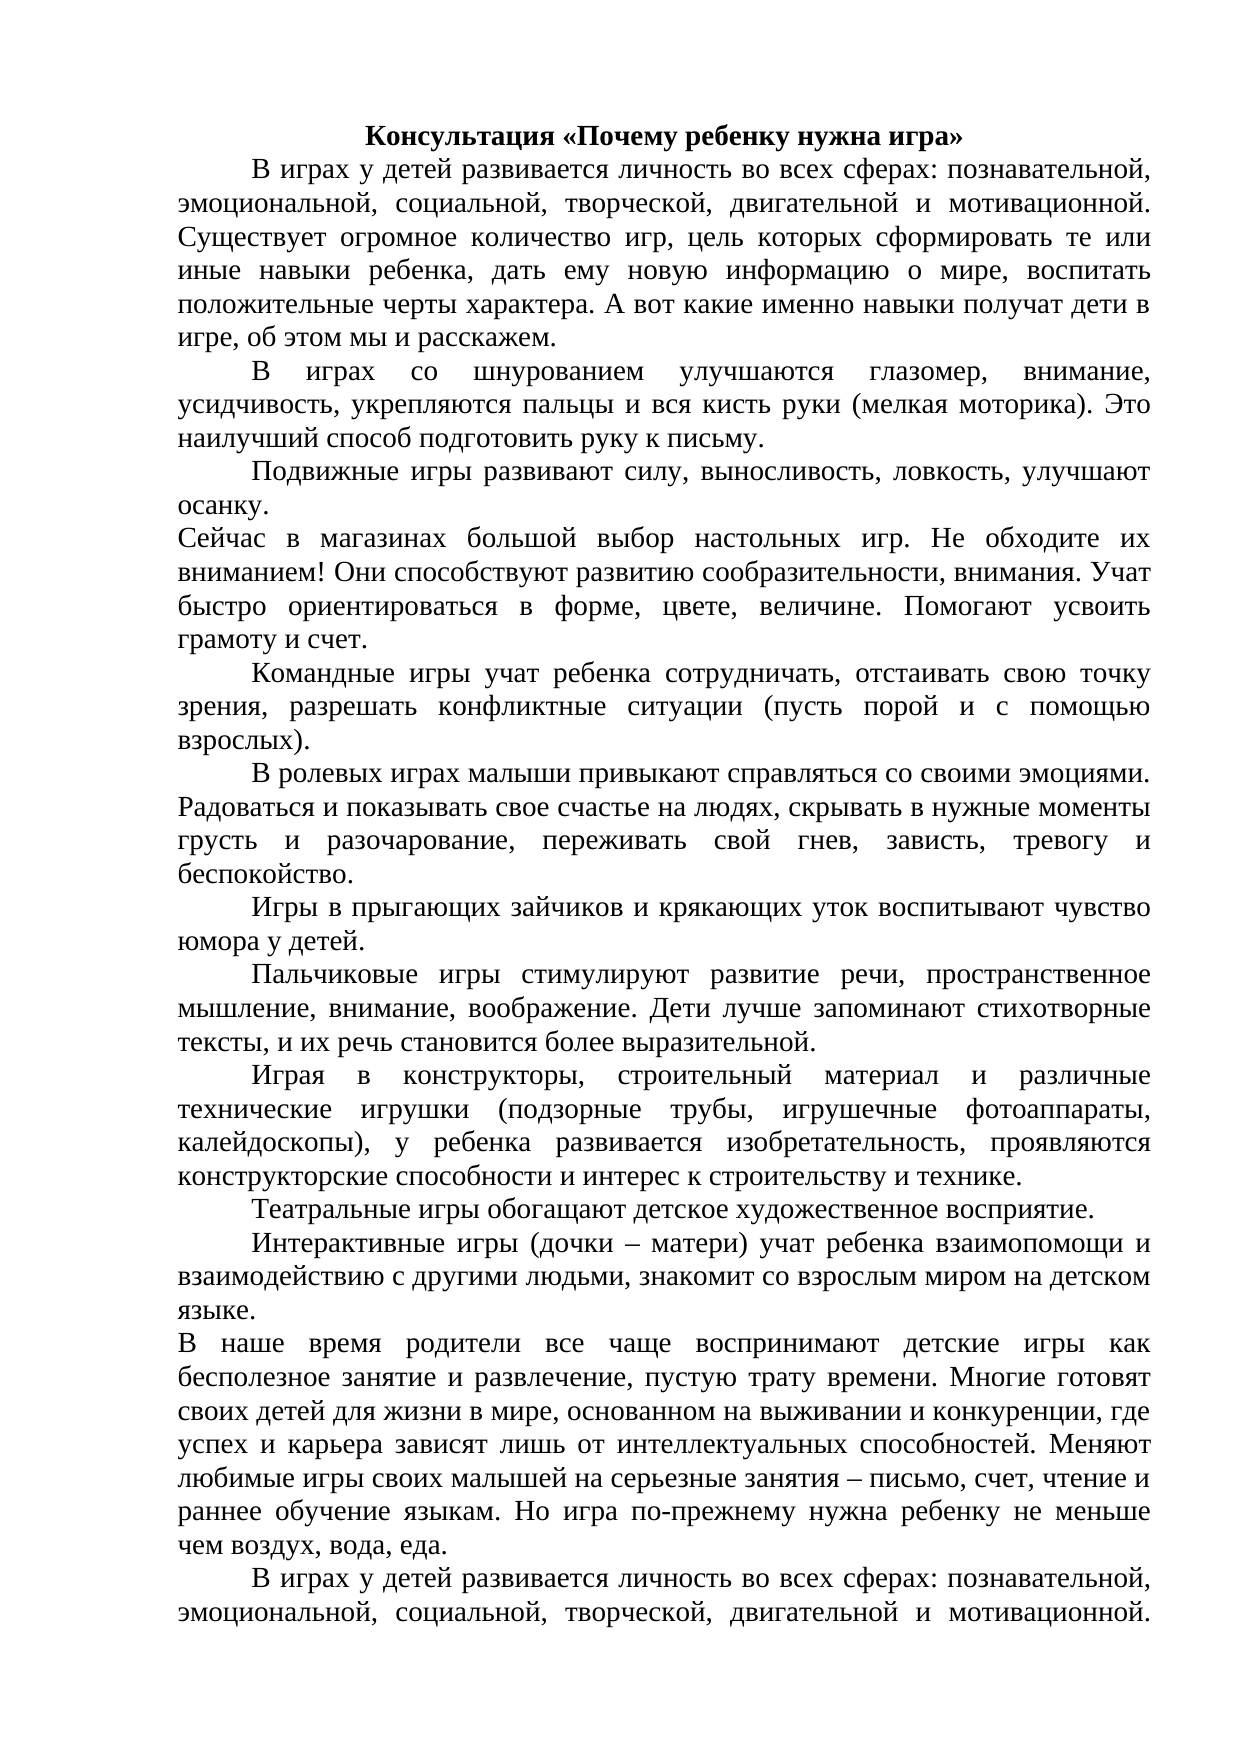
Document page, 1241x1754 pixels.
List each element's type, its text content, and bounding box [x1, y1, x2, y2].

text Пальчиковые игры стимулируют развитие речи, пространственное мышление, внимание, воображение. Дети лучше запоминают стихотворные тексты, и их речь становится более выразительной. [177, 957, 1152, 1057]
text В наше время родители все чаще воспринимают детские игры как бесполезное занятие и развлечение, пустую трату времени. Многие готовят своих детей для жизни в мире, основанном на выживании и конкуренции, где успех и карьера зависят лишь от интеллектуальных способностей. Меняют любимые игры своих малышей на серьезные занятия – письмо, счет, чтение и раннее обучение языкам. Но игра по-прежнему нужна ребенку не меньше чем воздух, вода, еда. [177, 1326, 1152, 1560]
text Подвижные игры развивают силу, выносливость, ловкость, улучшают осанку. [177, 453, 1152, 521]
text Интерактивные игры (дочки – матери) учат ребенка взаимопомощи и взаимодействию с другими людьми, знакомит со взрослым миром на детском языке. [177, 1225, 1152, 1326]
text Театральные игры обогащают детское художественное восприятие. [177, 1191, 1152, 1225]
text Играя в конструкторы, строительный материал и различные технические игрушки (подзорные трубы, игрушечные фотоаппараты, калейдоскопы), у ребенка развивается изобретательность, проявляются конструкторские способности и интерес к строительству и технике. [177, 1057, 1152, 1191]
text Сейчас в магазинах большой выбор настольных игр. Не обходите их вниманием! Они способствуют развитию сообразительности, внимания. Учат быстро ориентироваться в форме, цвете, величине. Помогают усвоить грамоту и счет. [177, 521, 1152, 655]
text Командные игры учат ребенка сотрудничать, отстаивать свою точку зрения, разрешать конфликтные ситуации (пусть порой и с помощью взрослых). [177, 655, 1152, 755]
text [177, 1560, 1152, 1627]
text Игры в прыгающих зайчиков и крякающих уток воспитывают чувство юмора у детей. [177, 889, 1152, 957]
text Консультация «Почему ребенку нужна игра» [177, 118, 1152, 152]
text В ролевых играх малыши привыкают справляться со своими эмоциями. Радоваться и показывать свое счастье на людях, скрывать в нужные моменты грусть и разочарование, переживать свой гнев, зависть, тревогу и беспокойство. [177, 755, 1152, 889]
text В играх со шнурованием улучшаются глазомер, внимание, усидчивость, укрепляются пальцы и вся кисть руки (мелкая моторика). Это наилучший способ подготовить руку к письму. [177, 353, 1152, 453]
